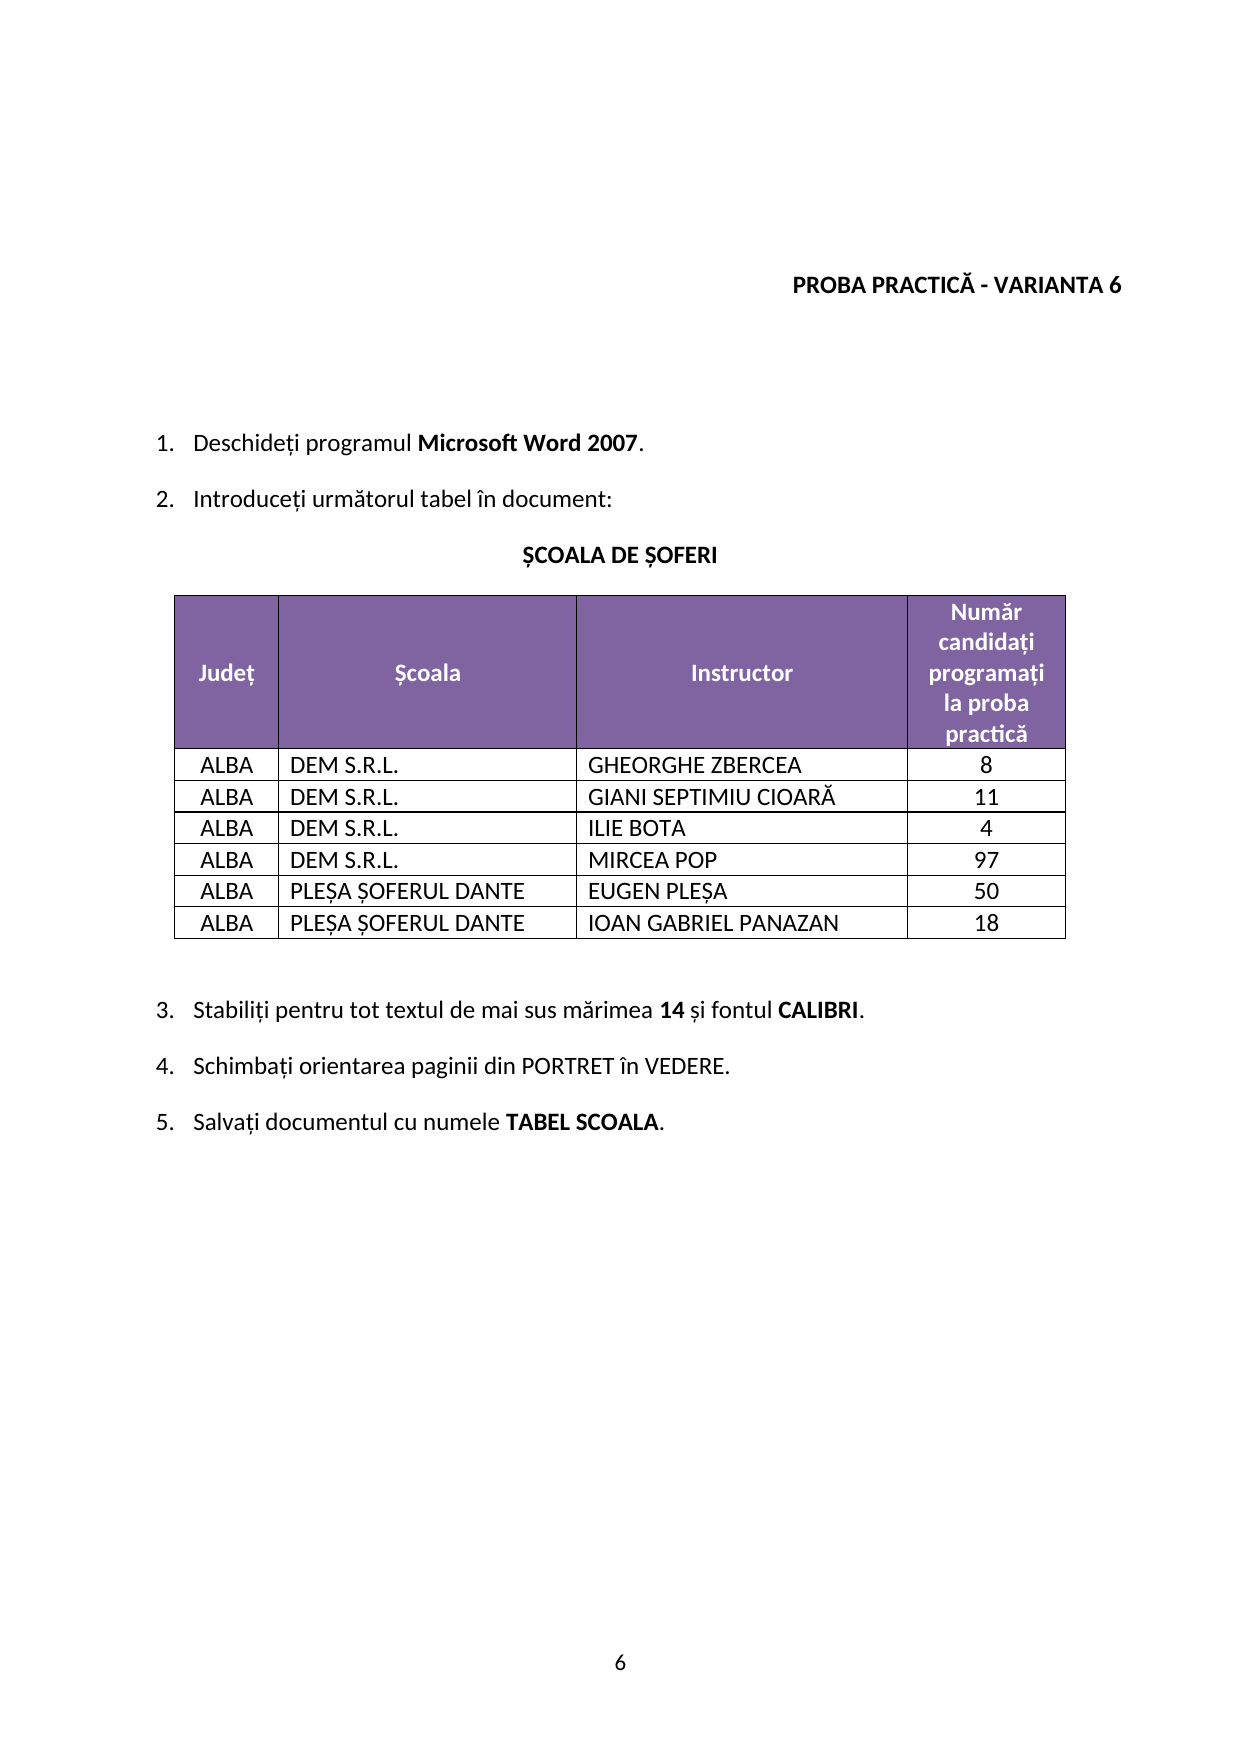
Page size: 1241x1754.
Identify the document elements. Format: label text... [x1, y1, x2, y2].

table_cell MIRCEA POP [577, 844, 907, 874]
list Stabiliţi pentru tot textul de mai sus mărimea 14 şi fontul CALIBRI. [156, 994, 1122, 1025]
table_cell GHEORGHE ZBERCEA [577, 749, 907, 780]
table_cell ALBA [175, 907, 278, 938]
table_cell 11 [908, 781, 1065, 811]
text PROBA PRACTICĂ - VARIANTA 6 [118, 269, 1122, 300]
list Salvaţi documentul cu numele TABEL SCOALA. [156, 1106, 1122, 1137]
table_cell 4 [908, 813, 1065, 843]
table_cell DEM S.R.L. [279, 781, 576, 811]
table_cell ALBA [175, 813, 278, 843]
table_cell ALBA [175, 876, 278, 906]
table_header Şcoala [279, 596, 576, 748]
table_cell DEM S.R.L. [279, 813, 576, 843]
table_cell ALBA [175, 749, 278, 780]
table_cell PLEȘA ȘOFERUL DANTE [279, 876, 576, 906]
table_cell 18 [908, 907, 1065, 938]
table_cell DEM S.R.L. [279, 844, 576, 874]
table_cell DEM S.R.L. [279, 749, 576, 780]
table_cell ALBA [175, 844, 278, 874]
list Deschideţi programul Microsoft Word 2007. [156, 427, 1122, 458]
table_cell 97 [908, 844, 1065, 874]
table_cell GIANI SEPTIMIU CIOARĂ [577, 781, 907, 811]
table_cell PLEȘA ȘOFERUL DANTE [279, 907, 576, 938]
list Schimbați orientarea paginii din PORTRET în VEDERE. [156, 1050, 1122, 1081]
table_header Număr candidaţi programaţi la proba practică [908, 596, 1065, 748]
table_cell EUGEN PLEȘA [577, 876, 907, 906]
table_header Judeţ [175, 596, 278, 748]
table_cell IOAN GABRIEL PANAZAN [577, 907, 907, 938]
table_cell 50 [908, 876, 1065, 906]
table_cell ALBA [175, 781, 278, 811]
table_cell ILIE BOTA [577, 813, 907, 843]
text ȘCOALA DE ȘOFERI [118, 539, 1122, 569]
table_header Instructor [577, 596, 907, 748]
table_cell 8 [908, 749, 1065, 780]
list Introduceţi următorul tabel în document: [156, 483, 1122, 513]
